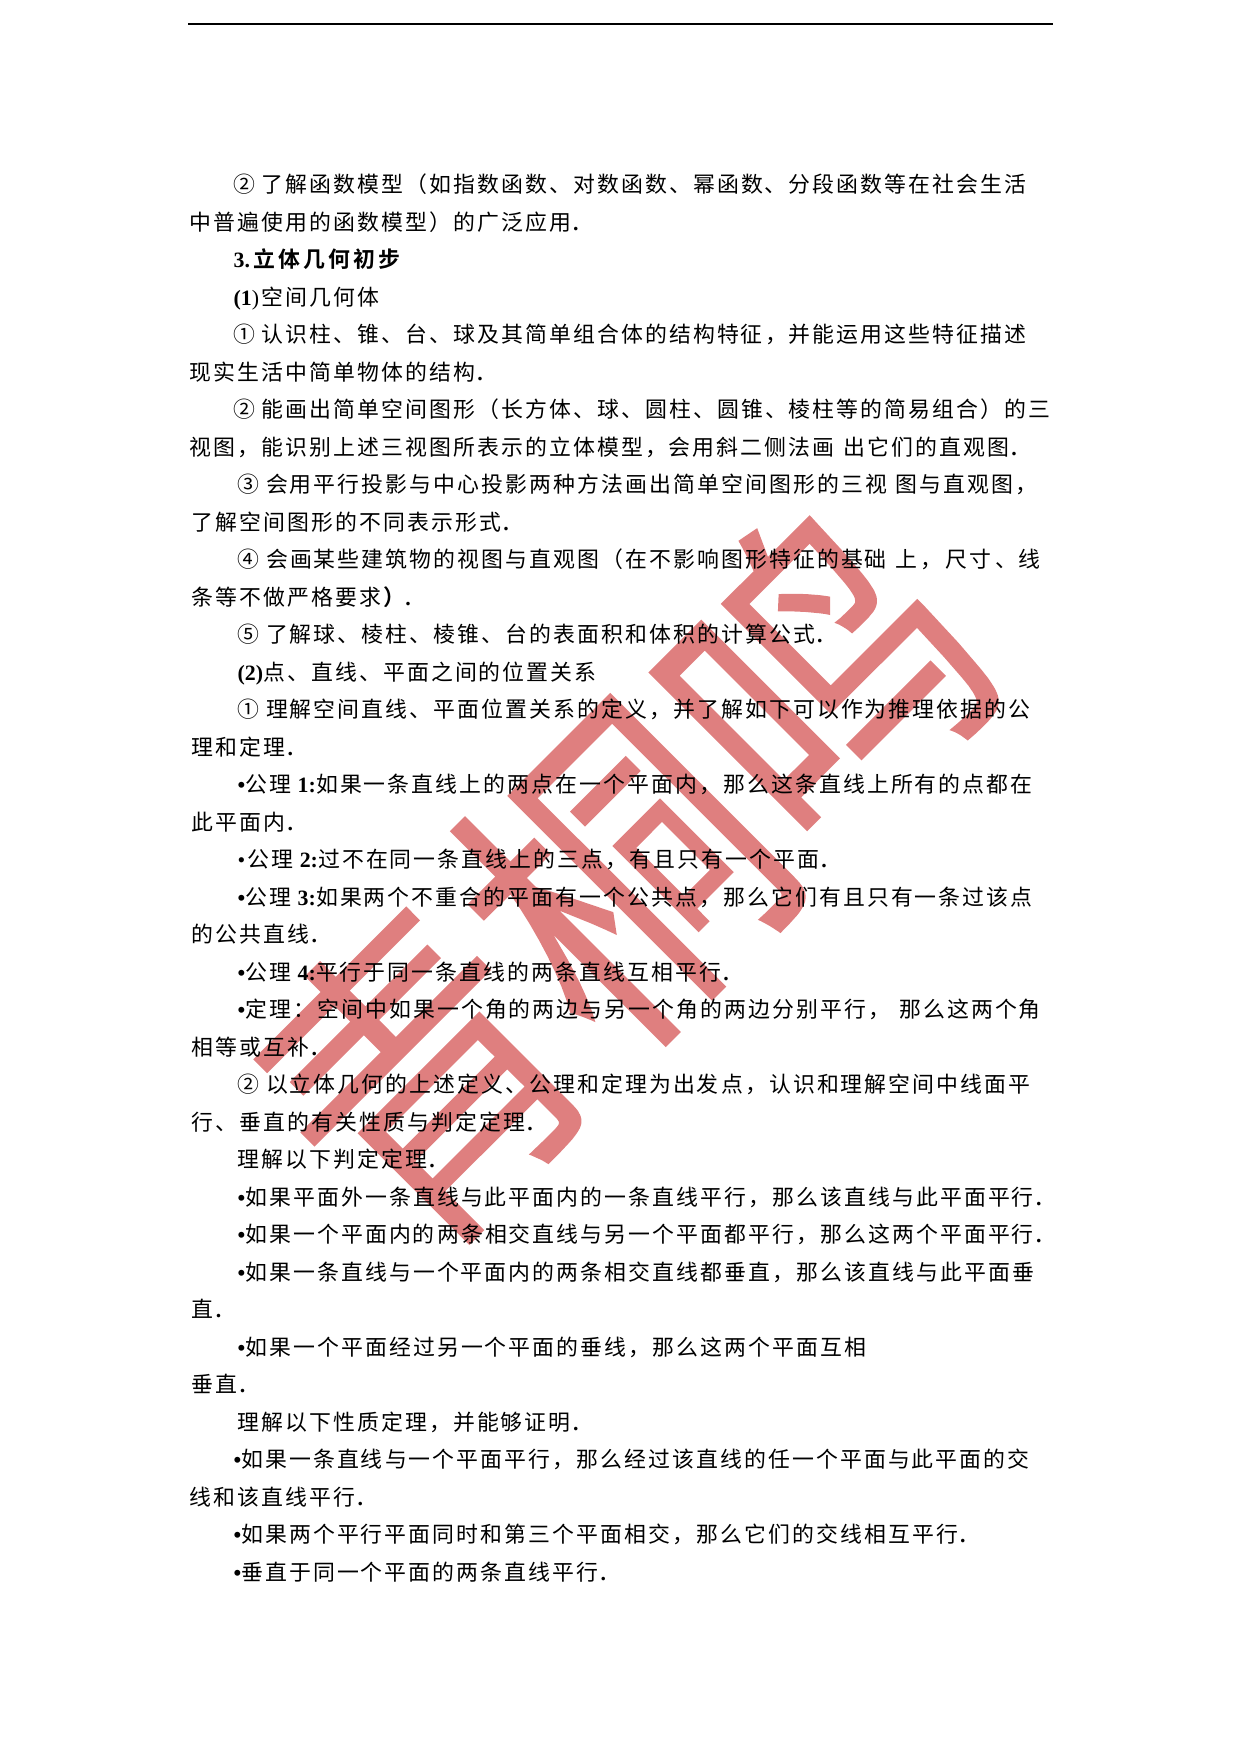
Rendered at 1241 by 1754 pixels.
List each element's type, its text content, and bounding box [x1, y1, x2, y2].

text 理解以下判定定理. [192, 1139, 1053, 1177]
text •如果两个平行平面同时和第三个平面相交，那么它们的交线相互平行. [189, 1514, 1051, 1552]
text •如果一个平面经过另一个平面的垂线，那么这两个平面互相 [192, 1327, 1053, 1364]
text ②了解函数模型（如指数函数、对数函数、幂函数、分段函数等在社会生活中普遍使用的函数模型）的广泛应用. [189, 164, 1048, 239]
text (2)点、直线、平面之间的位置关系 [192, 652, 1053, 689]
text ④会画某些建筑物的视图与直观图（在不影响图形特征的基础 上，尺寸、线条等不做严格要求）. [192, 539, 1051, 614]
text •如果一个平面内的两条相交直线与另一个平面都平行，那么这两个平面平行. [192, 1214, 1051, 1252]
text (1)空间几何体 [189, 277, 1053, 314]
text 3.立体几何初步 [189, 239, 1053, 277]
text ②能画出简单空间图形（长方体、球、圆柱、圆锥、棱柱等的简易组合）的三视图，能识别上述三视图所表示的立体模型，会用斜二侧法画 出它们的直观图. [189, 389, 1053, 464]
text 理解以下性质定理，并能够证明. [192, 1402, 1053, 1439]
text •如果一条直线与一个平面内的两条相交直线都垂直，那么该直线与此平面垂直. [192, 1252, 1051, 1327]
text •定理：空间中如果一个角的两边与另一个角的两边分别平行， 那么这两个角相等或互补. [192, 989, 1051, 1064]
text ②以立体几何的上述定义、公理和定理为出发点，认识和理解空间中线面平行、垂直的有关性质与判定定理. [192, 1064, 1051, 1139]
text ⑤了解球、棱柱、棱锥、台的表面积和体积的计算公式. [192, 614, 1053, 652]
text •垂直于同一个平面的两条直线平行. [189, 1552, 1053, 1589]
text •公理4:平行于同一条直线的两条直线互相平行. [192, 952, 1053, 989]
text ①理解空间直线、平面位置关系的定义，并了解如下可以作为推理依据的公理和定理. [192, 689, 1051, 764]
text •如果平面外一条直线与此平面内的一条直线平行，那么该直线与此平面平行. [192, 1177, 1051, 1214]
text ③会用平行投影与中心投影两种方法画出简单空间图形的三视 图与直观图，了解空间图形的不同表示形式. [192, 464, 1051, 539]
text 垂直. [192, 1364, 1053, 1402]
text •公理1:如果一条直线上的两点在一个平面内，那么这条直线上所有的点都在此平面内. [192, 764, 1051, 839]
text •公理2:过不在同一条直线上的三点，有且只有一个平面. [192, 839, 1053, 877]
text •如果一条直线与一个平面平行，那么经过该直线的任一个平面与此平面的交线和该直线平行. [189, 1439, 1051, 1514]
text •公理3:如果两个不重合的平面有一个公共点，那么它们有且只有一条过该点的公共直线. [192, 877, 1051, 952]
text ①认识柱、锥、台、球及其简单组合体的结构特征，并能运用这些特征描述现实生活中简单物体的结构. [189, 314, 1048, 389]
